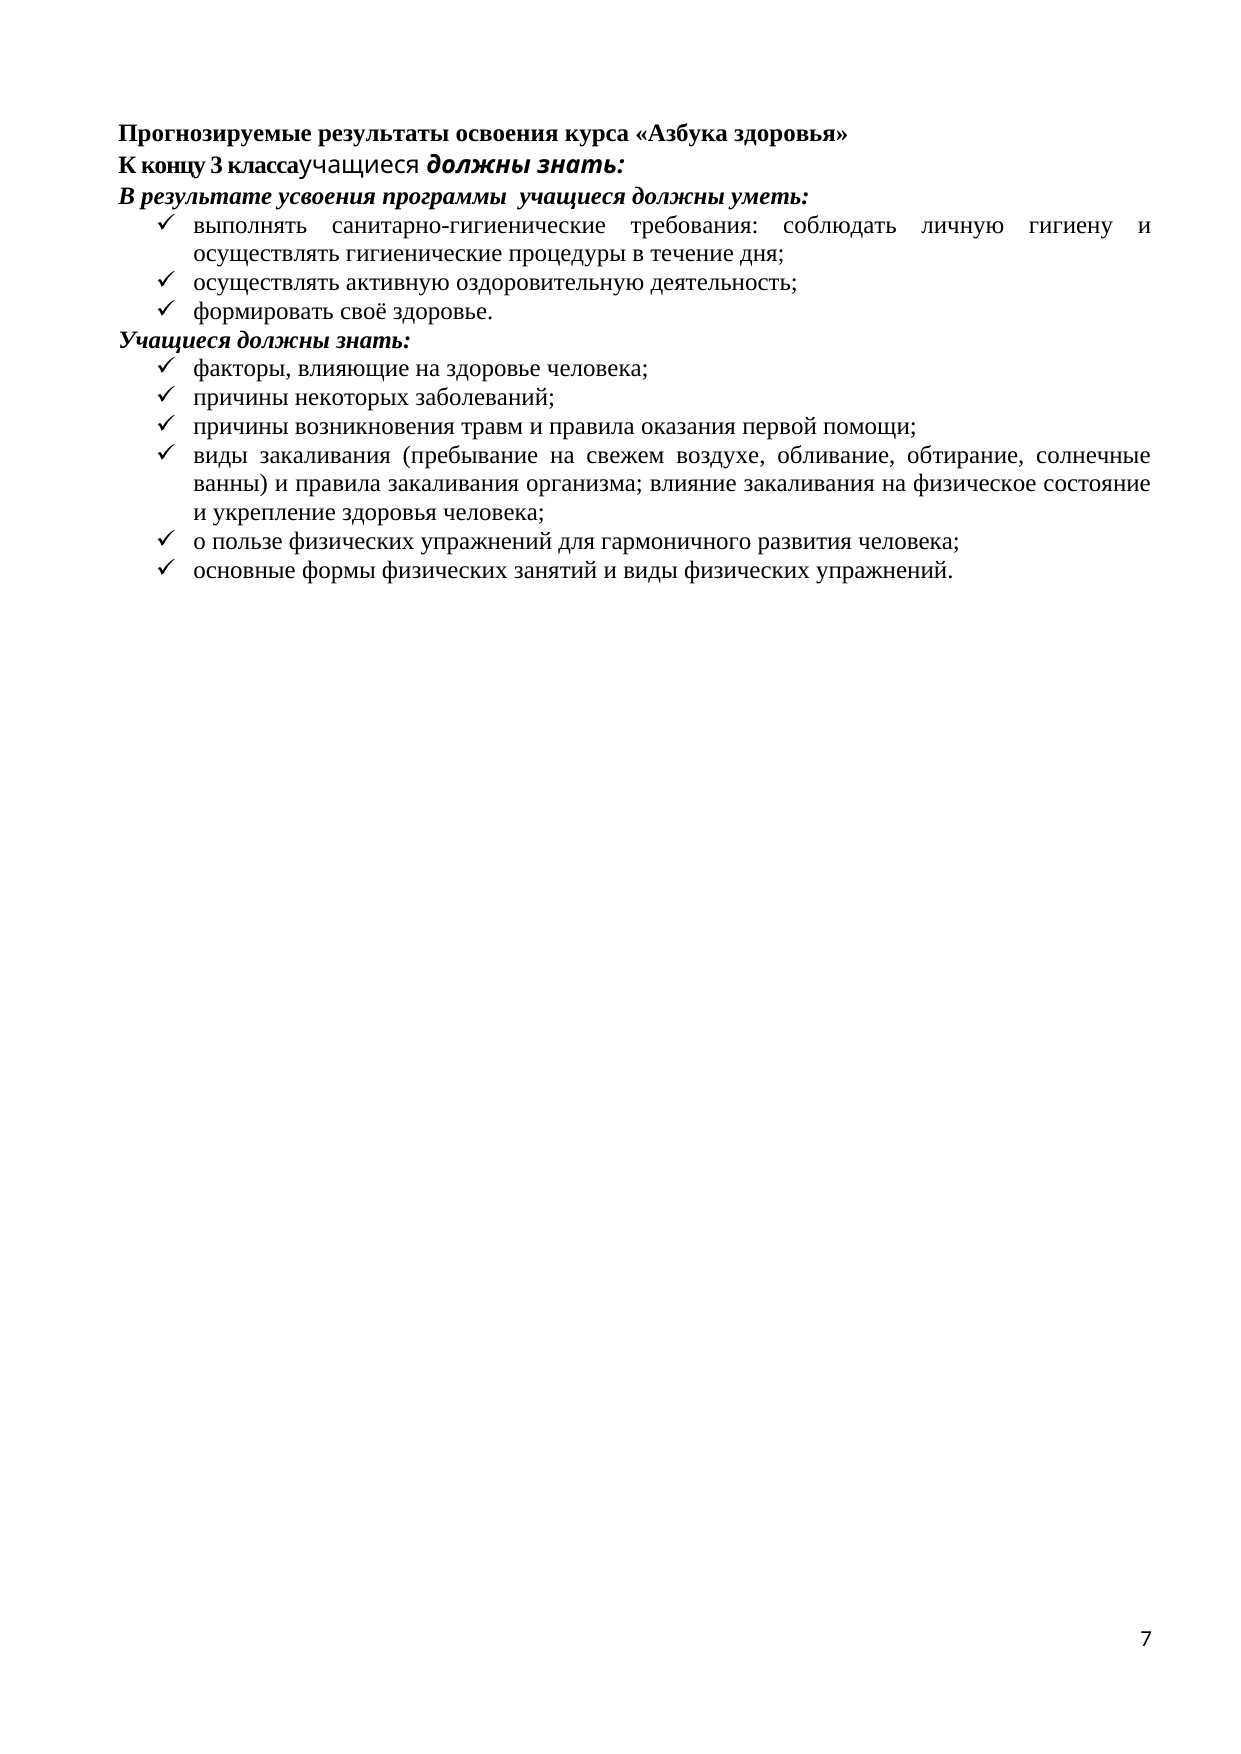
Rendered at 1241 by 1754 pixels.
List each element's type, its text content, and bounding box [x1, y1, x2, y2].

list формировать своё здоровье. [156, 296, 1152, 325]
text В результате усвоения программы учащиеся должны уметь: [118, 181, 1152, 210]
text Учащиеся должны знать: [118, 325, 1152, 353]
list причины возникновения травм и правила оказания первой помощи; [156, 411, 1152, 440]
text Прогнозируемые результаты освоения курса «Азбука здоровья» [118, 118, 1152, 147]
list о пользе физических упражнений для гармоничного развития человека; [156, 526, 1152, 555]
list виды закаливания (пребывание на свежем воздухе, обливание, обтирание, солнечные ванны) и правила закаливания организма; влияние закаливания на физическое состояние и укрепление здоровья человека; [156, 440, 1152, 526]
text К концу 3 классаучащиеся должны знать: [118, 147, 1152, 181]
list факторы, влияющие на здоровье человека; [156, 353, 1152, 382]
list осуществлять активную оздоровительную деятельность; [156, 267, 1152, 296]
list причины некоторых заболеваний; [156, 382, 1152, 411]
list выполнять санитарно-гигиенические требования: соблюдать личную гигиену и осуществлять гигиенические процедуры в течение дня; [156, 210, 1152, 267]
list основные формы физических занятий и виды физических упражнений. [156, 555, 1152, 583]
